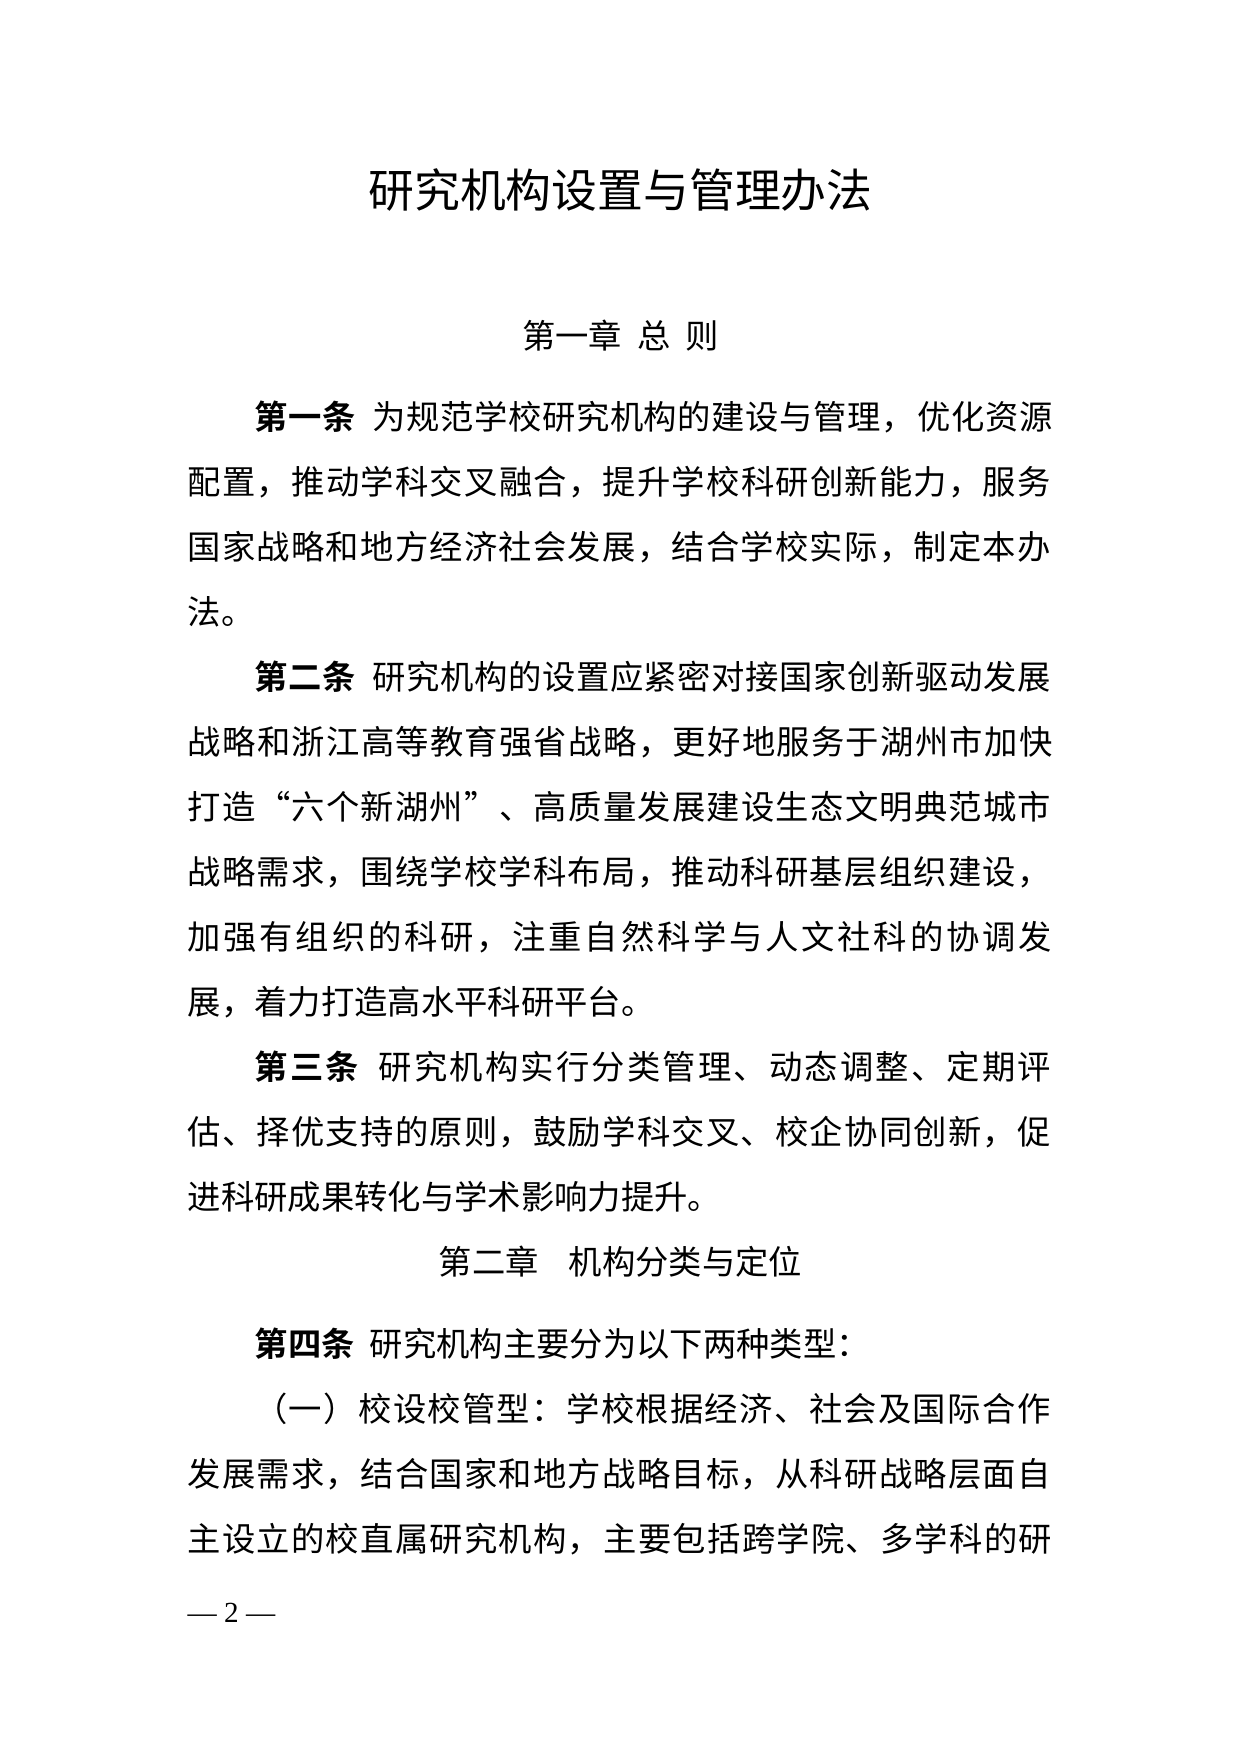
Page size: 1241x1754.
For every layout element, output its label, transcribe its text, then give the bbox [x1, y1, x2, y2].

text 第三条 研究机构实行分类管理、动态调整、定期评估、择优支持的原则，鼓励学科交叉、校企协同创新，促进科研成果转化与学术影响力提升。 [187, 1033, 1053, 1228]
text 第二章 机构分类与定位 [187, 1228, 1053, 1293]
text 第一章 总 则 [187, 301, 1053, 366]
text 第四条 研究机构主要分为以下两种类型： [187, 1309, 1053, 1374]
text 第二条 研究机构的设置应紧密对接国家创新驱动发展战略和浙江高等教育强省战略，更好地服务于湖州市加快打造“六个新湖州”、高质量发展建设生态文明典范城市战略需求，围绕学校学科布局，推动科研基层组织建设，加强有组织的科研，注重自然科学与人文社科的协调发展，着力打造高水平科研平台。 [187, 643, 1053, 1033]
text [187, 1374, 1053, 1569]
text 研究机构设置与管理办法 [187, 158, 1053, 220]
text 第一条 为规范学校研究机构的建设与管理，优化资源配置，推动学科交叉融合，提升学校科研创新能力，服务国家战略和地方经济社会发展，结合学校实际，制定本办法。 [187, 383, 1053, 643]
